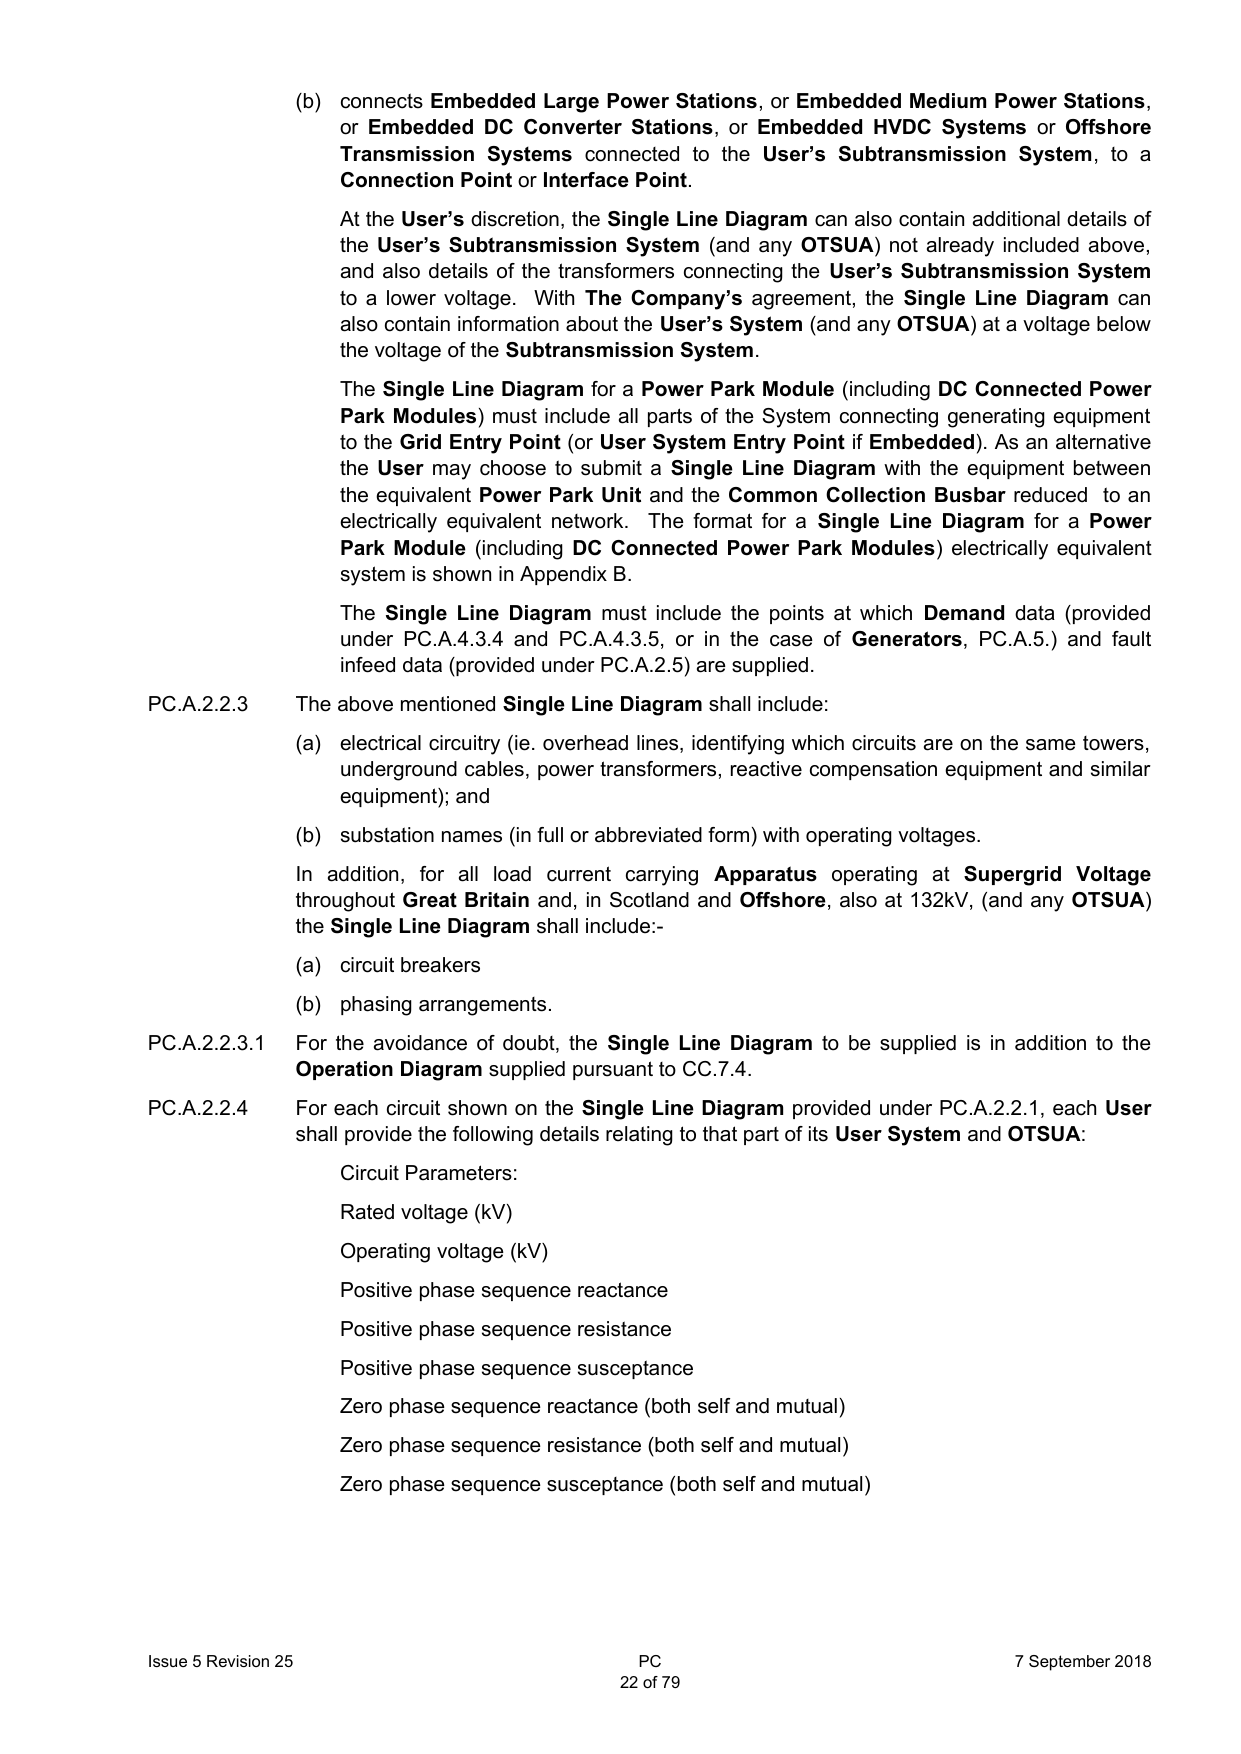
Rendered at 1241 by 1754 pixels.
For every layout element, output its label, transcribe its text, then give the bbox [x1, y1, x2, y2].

text Operating voltage (kV) [295, 1239, 1152, 1263]
text Circuit Parameters: [295, 1161, 1152, 1185]
text (b) connects Embedded Large Power Stations, or Embedded Medium Power Stations, or Embedded DC Converter Stations, or Embedded HVDC Systems or Offshore Transmission Systems connected to the User’s Subtransmission System, to a Connection Point or Interface Point. [295, 89, 1152, 192]
text (b) phasing arrangements. [295, 992, 1152, 1016]
text At the User’s discretion, the Single Line Diagram can also contain additional details of the User’s Subtransmission System (and any OTSUA) not already included above, and also details of the transformers connecting the User’s Subtransmission System to a lower voltage. With The Company’s agreement, the Single Line Diagram can also contain information about the User’s System (and any OTSUA) at a voltage below the voltage of the Subtransmission System. [295, 207, 1152, 362]
text PC.A.2.2.4 For each circuit shown on the Single Line Diagram provided under PC.A.2.2.1, each User shall provide the following details relating to that part of its User System and OTSUA: [148, 1096, 1152, 1146]
text Positive phase sequence susceptance [295, 1355, 1152, 1379]
text PC.A.2.2.3.1 For the avoidance of doubt, the Single Line Diagram to be supplied is in addition to the Operation Diagram supplied pursuant to CC.7.4. [148, 1031, 1152, 1081]
text Rated voltage (kV) [295, 1200, 1152, 1224]
text Positive phase sequence reactance [295, 1278, 1152, 1302]
text (a) circuit breakers [295, 953, 1152, 977]
text Positive phase sequence resistance [295, 1316, 1152, 1340]
text The Single Line Diagram for a Power Park Module (including DC Connected Power Park Modules) must include all parts of the System connecting generating equipment to the Grid Entry Point (or User System Entry Point if Embedded). As an alternative the User may choose to submit a Single Line Diagram with the equipment between the equivalent Power Park Unit and the Common Collection Busbar reduced to an electrically equivalent network. The format for a Single Line Diagram for a Power Park Module (including DC Connected Power Park Modules) electrically equivalent system is shown in Appendix B. [295, 377, 1152, 586]
text The Single Line Diagram must include the points at which Demand data (provided under PC.A.4.3.4 and PC.A.4.3.5, or in the case of Generators, PC.A.5.) and fault infeed data (provided under PC.A.2.5) are supplied. [295, 601, 1152, 677]
text In addition, for all load current carrying Apparatus operating at Supergrid Voltage throughout Great Britain and, in Scotland and Offshore, also at 132kV, (and any OTSUA) the Single Line Diagram shall include:- [148, 861, 1152, 938]
text (b) substation names (in full or abbreviated form) with operating voltages. [295, 822, 1152, 846]
text (a) electrical circuitry (ie. overhead lines, identifying which circuits are on the same towers, underground cables, power transformers, reactive compensation equipment and similar equipment); and [295, 731, 1152, 808]
text Zero phase sequence resistance (both self and mutual) [295, 1433, 1152, 1457]
text Zero phase sequence susceptance (both self and mutual) [295, 1472, 1152, 1496]
text PC.A.2.2.3 The above mentioned Single Line Diagram shall include: [148, 692, 1152, 716]
text Zero phase sequence reactance (both self and mutual) [295, 1394, 1152, 1418]
